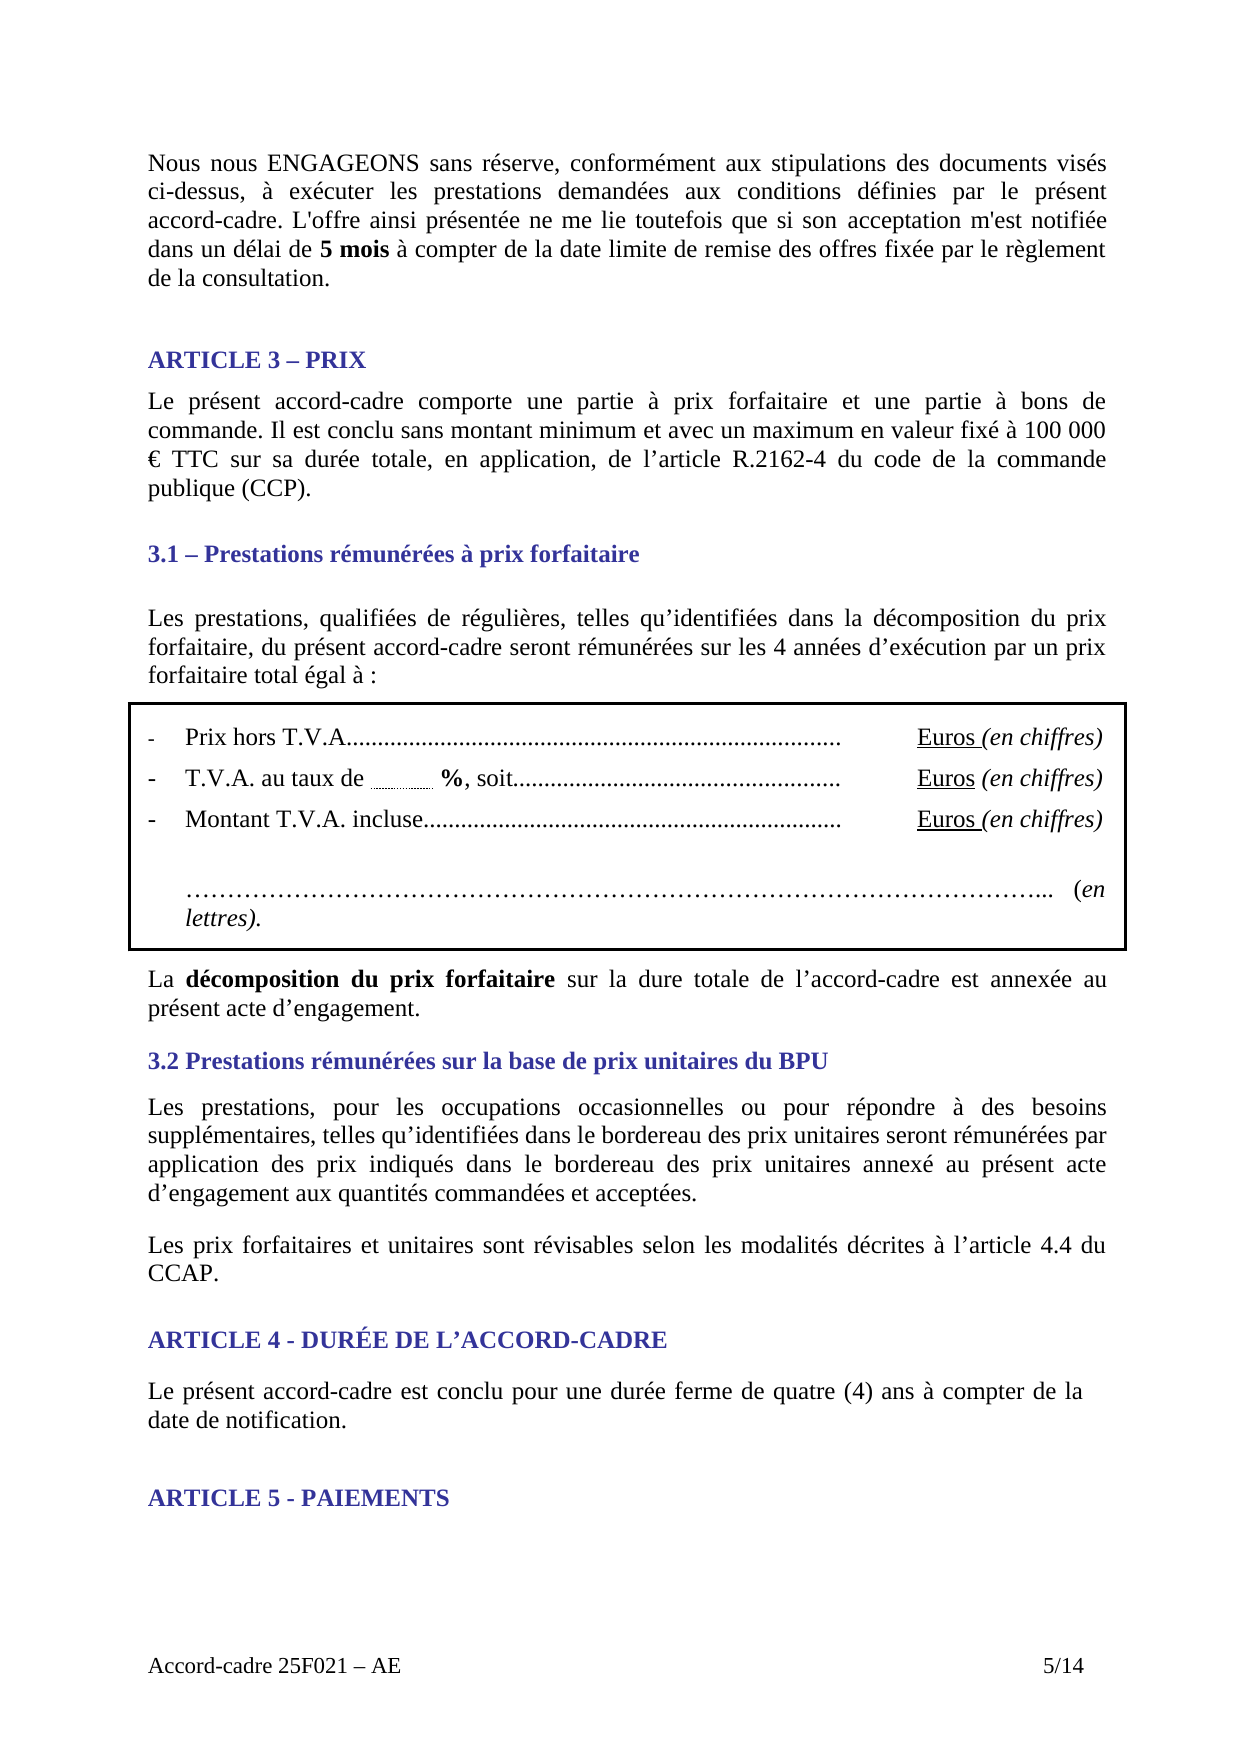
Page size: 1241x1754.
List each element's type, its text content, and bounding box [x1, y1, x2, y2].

text Article 3 – PRIX [148, 345, 1107, 374]
text - Prix hors T.V.A Euros (en chiffres) [131, 705, 1124, 743]
text Les prestations, qualifiées de régulières, telles qu’identifiées dans la décomposition du prix forfaitaire, du présent accord-cadre seront rémunérées sur les 4 années d’exécution par un prix forfaitaire total égal à : [148, 603, 1107, 689]
subtitle 3.2 Prestations rémunérées sur la base de prix unitaires du BPU [148, 1046, 1107, 1075]
text Nous nous ENGAGEONS sans réserve, conformément aux stipulations des documents visés ci-dessus, à exécuter les prestations demandées aux conditions définies par le présent accord-cadre. L'offre ainsi présentée ne me lie toutefois que si son acceptation m'est notifiée dans un délai de 5 mois à compter de la date limite de remise des offres fixée par le règlement de la consultation. [148, 148, 1107, 291]
text Article 5 - Paiements [148, 1483, 1084, 1512]
text - T.V.A. au taux de %, soit Euros (en chiffres) [131, 743, 1124, 784]
text Les prix forfaitaires et unitaires sont révisables selon les modalités décrites à l’article 4.4 du CCAP. [148, 1230, 1107, 1287]
text article 4 - durÉe de l’accord-cadre [148, 1325, 1107, 1353]
text 3.1 – Prestations rémunérées à prix forfaitaire [148, 539, 1107, 568]
text Le présent accord-cadre est conclu pour une durée ferme de quatre (4) ans à compter de la date de notification. [148, 1376, 1084, 1434]
text Le présent accord-cadre comporte une partie à prix forfaitaire et une partie à bons de commande. Il est conclu sans montant minimum et avec un maximum en valeur fixé à 100 000 € TTC sur sa durée totale, en application, de l’article R.2162-4 du code de la commande publique (CCP). [148, 386, 1107, 501]
text Les prestations, pour les occupations occasionnelles ou pour répondre à des besoins supplémentaires, telles qu’identifiées dans le bordereau des prix unitaires seront rémunérées par application des prix indiqués dans le bordereau des prix unitaires annexé au présent acte d’engagement aux quantités commandées et acceptées. [148, 1092, 1107, 1207]
text - Montant T.V.A. incluse Euros (en chiffres) [131, 784, 1124, 826]
text …………………………………………………………………………………………... (en lettres). [131, 826, 1124, 948]
text La décomposition du prix forfaitaire sur la dure totale de l’accord-cadre est annexée au présent acte d’engagement. [148, 964, 1107, 1021]
